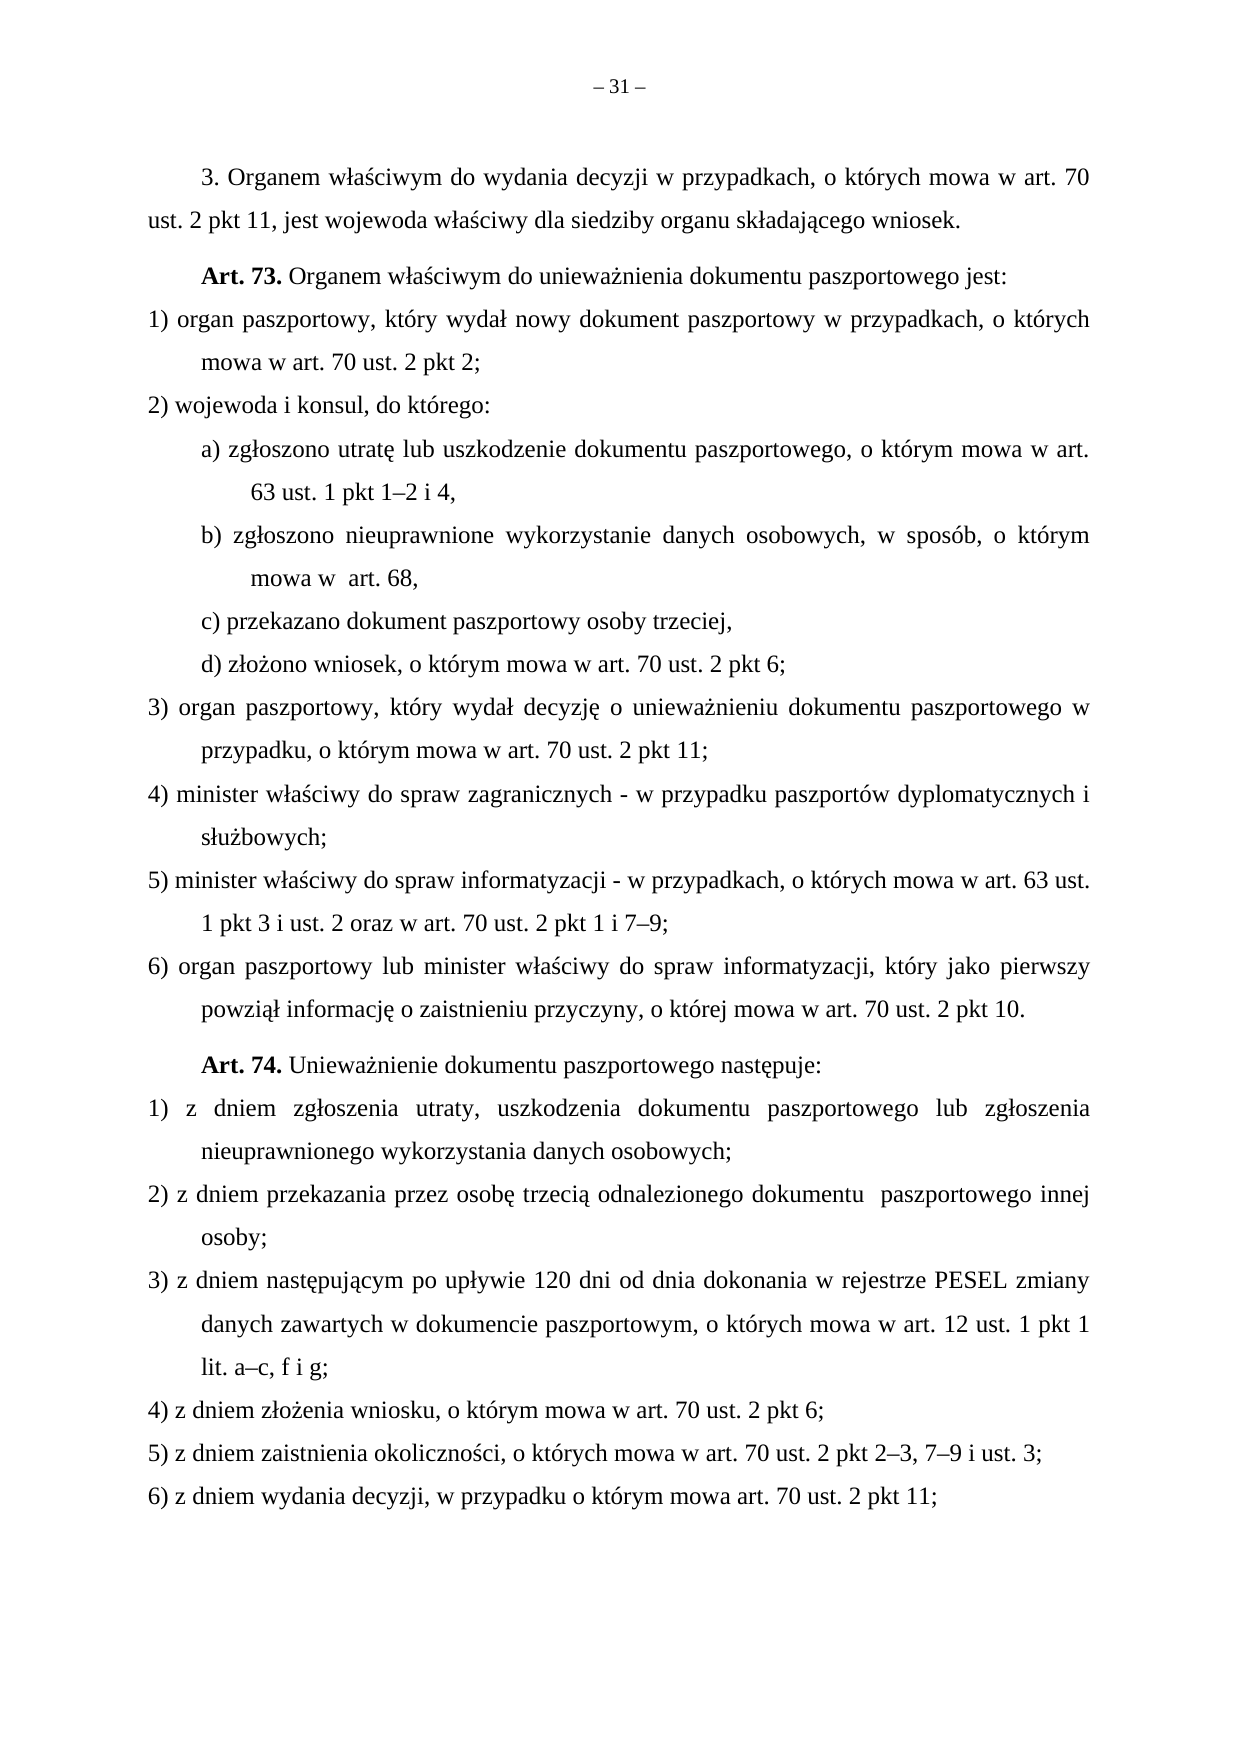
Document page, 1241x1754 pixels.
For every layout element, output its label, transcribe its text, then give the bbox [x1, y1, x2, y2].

text a) zgłoszono utratę lub uszkodzenie dokumentu paszportowego, o którym mowa w art. 63 ust. 1 pkt 1–2 i 4, [201, 434, 1091, 506]
text 5) minister właściwy do spraw informatyzacji - w przypadkach, o których mowa w art. 63 ust. 1 pkt 3 i ust. 2 oraz w art. 70 ust. 2 pkt 1 i 7–9; [148, 865, 1091, 937]
text b) zgłoszono nieuprawnione wykorzystanie danych osobowych, w sposób, o którym mowa w art. 68, [201, 520, 1091, 592]
text Art. 74. Unieważnienie dokumentu paszportowego następuje: [148, 1050, 1091, 1079]
text 3) z dniem następującym po upływie 120 dni od dnia dokonania w rejestrze PESEL zmiany danych zawartych w dokumencie paszportowym, o których mowa w art. 12 ust. 1 pkt 1 lit. a–c, f i g; [148, 1266, 1091, 1381]
text 5) z dniem zaistnienia okoliczności, o których mowa w art. 70 ust. 2 pkt 2–3, 7–9 i ust. 3; [148, 1438, 1091, 1467]
text 6) z dniem wydania decyzji, w przypadku o którym mowa art. 70 ust. 2 pkt 11; [148, 1481, 1091, 1510]
text 4) z dniem złożenia wniosku, o którym mowa w art. 70 ust. 2 pkt 6; [148, 1395, 1091, 1424]
text d) złożono wniosek, o którym mowa w art. 70 ust. 2 pkt 6; [201, 649, 1091, 678]
text 1) z dniem zgłoszenia utraty, uszkodzenia dokumentu paszportowego lub zgłoszenia nieuprawnionego wykorzystania danych osobowych; [148, 1093, 1091, 1165]
text 2) z dniem przekazania przez osobę trzecią odnalezionego dokumentu paszportowego innej osoby; [148, 1179, 1091, 1251]
text 3) organ paszportowy, który wydał decyzję o unieważnieniu dokumentu paszportowego w przypadku, o którym mowa w art. 70 ust. 2 pkt 11; [148, 692, 1091, 764]
text 3. Organem właściwym do wydania decyzji w przypadkach, o których mowa w art. 70 ust. 2 pkt 11, jest wojewoda właściwy dla siedziby organu składającego wniosek. [148, 162, 1091, 234]
text 2) wojewoda i konsul, do którego: [148, 391, 1091, 419]
text 6) organ paszportowy lub minister właściwy do spraw informatyzacji, który jako pierwszy powziął informację o zaistnieniu przyczyny, o której mowa w art. 70 ust. 2 pkt 10. [148, 951, 1091, 1023]
text 4) minister właściwy do spraw zagranicznych - w przypadku paszportów dyplomatycznych i służbowych; [148, 779, 1091, 851]
text 1) organ paszportowy, który wydał nowy dokument paszportowy w przypadkach, o których mowa w art. 70 ust. 2 pkt 2; [148, 304, 1091, 376]
text Art. 73. Organem właściwym do unieważnienia dokumentu paszportowego jest: [148, 261, 1091, 290]
text c) przekazano dokument paszportowy osoby trzeciej, [201, 606, 1091, 635]
